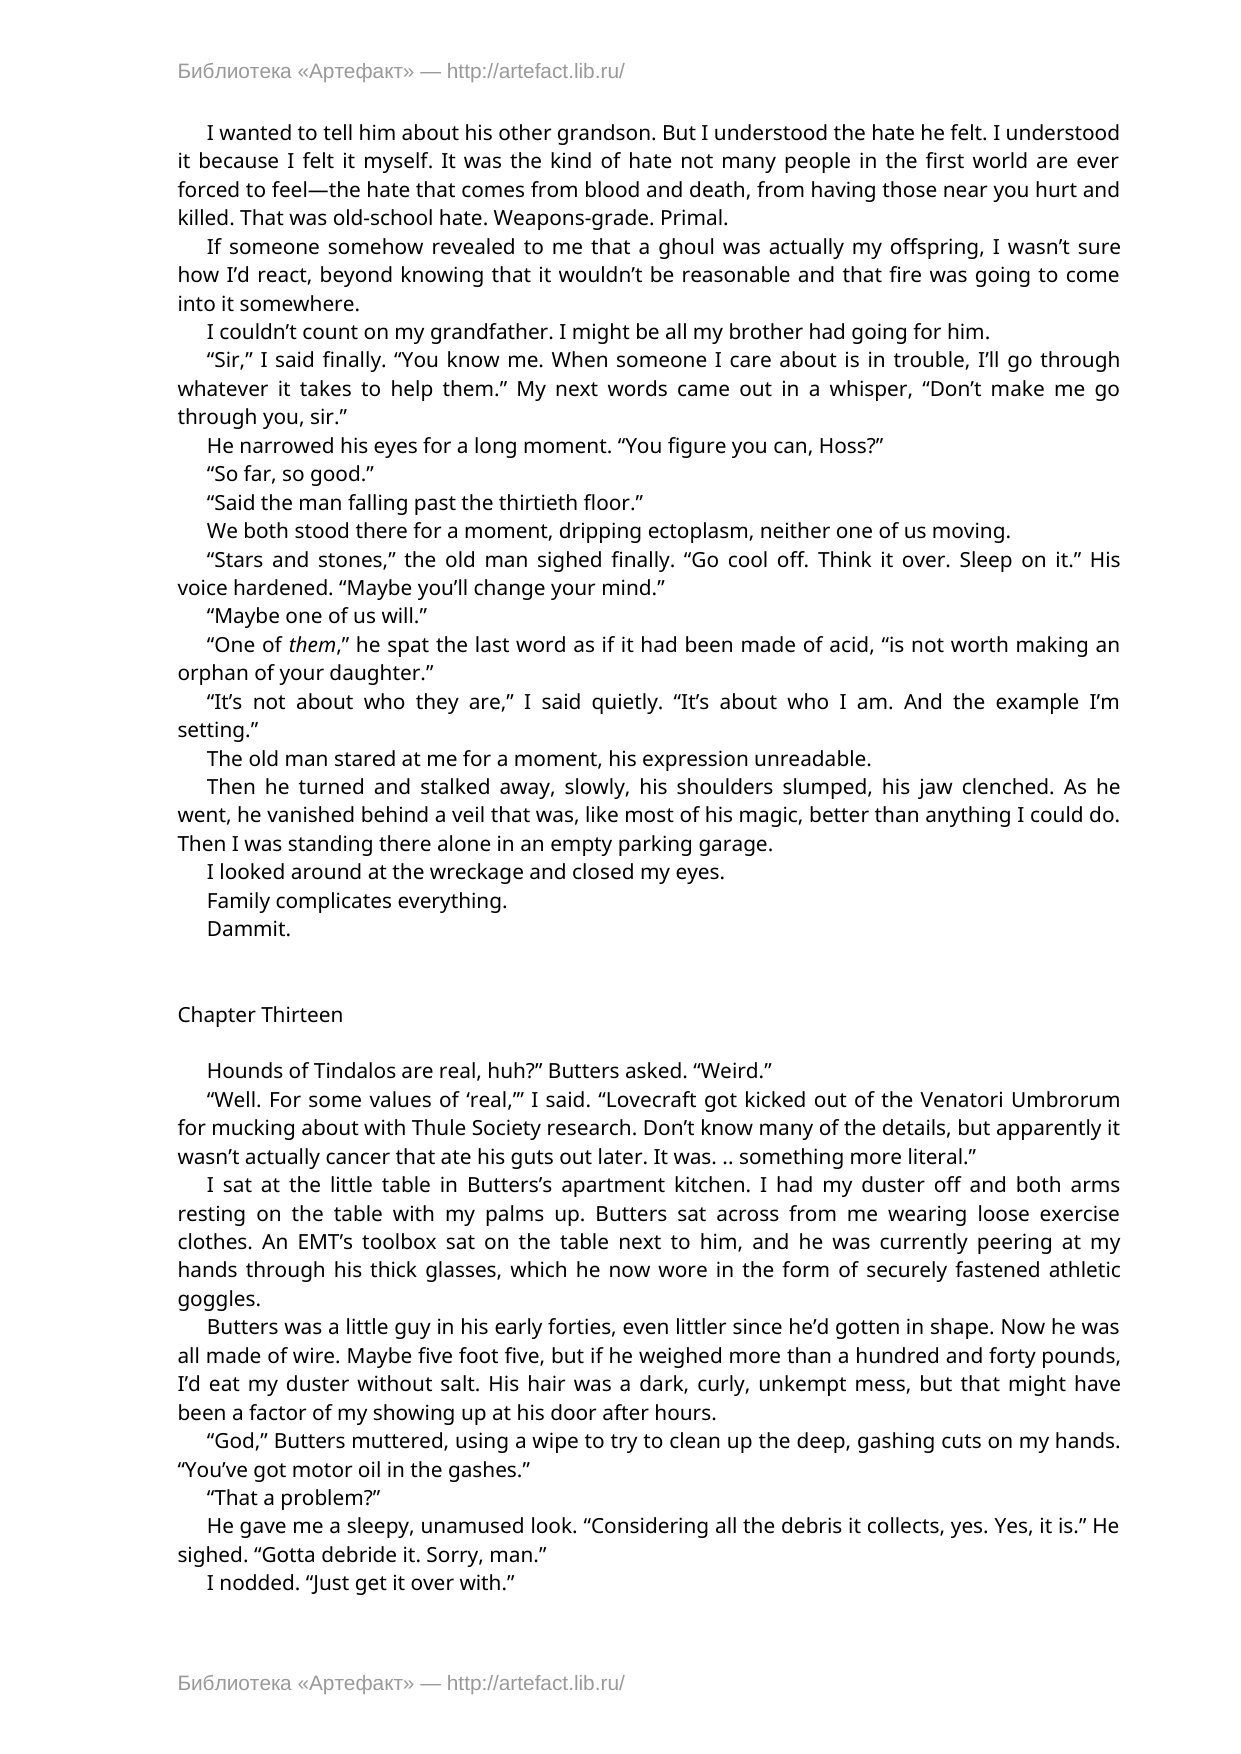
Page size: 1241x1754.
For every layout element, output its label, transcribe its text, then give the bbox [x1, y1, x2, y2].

text I looked around at the wreckage and closed my eyes. [177, 857, 1122, 886]
text “Sir,” I said finally. “You know me. When someone I care about is in trouble, I’ll go through whatever it takes to help them.” My next words came out in a whisper, “Don’t make me go through you, sir.” [177, 346, 1122, 431]
text He narrowed his eyes for a long moment. “You figure you can, Hoss?” [177, 431, 1122, 459]
text Family complicates everything. [177, 886, 1122, 914]
text Dammit. [177, 914, 1122, 943]
text “One of them,” he spat the last word as if it had been made of acid, “is not worth making an orphan of your daughter.” [177, 630, 1122, 687]
text “God,” Butters muttered, using a wipe to try to clean up the deep, gashing cuts on my hands. “You’ve got motor oil in the gashes.” [177, 1426, 1122, 1483]
text “It’s not about who they are,” I said quietly. “It’s about who I am. And the example I’m setting.” [177, 687, 1122, 744]
text I couldn’t count on my grandfather. I might be all my brother had going for him. [177, 317, 1122, 346]
text “So far, so good.” [177, 459, 1122, 488]
text Then he turned and stalked away, slowly, his shoulders slumped, his jaw clenched. As he went, he vanished behind a veil that was, like most of his magic, better than anything I could do. Then I was standing there alone in an empty parking garage. [177, 772, 1122, 857]
text I nodded. “Just get it over with.” [177, 1568, 1122, 1597]
text I wanted to tell him about his other grandson. But I understood the hate he felt. I understood it because I felt it myself. It was the kind of hate not many people in the first world are ever forced to feel—the hate that comes from blood and death, from having those near you hurt and killed. That was old-school hate. Weapons-grade. Primal. [177, 118, 1122, 232]
text Butters was a little guy in his early forties, even littler since he’d gotten in shape. Now he was all made of wire. Maybe five foot five, but if he weighed more than a hundred and forty pounds, I’d eat my duster without salt. His hair was a dark, curly, unkempt mess, but that might have been a factor of my showing up at his door after hours. [177, 1312, 1122, 1426]
text “Maybe one of us will.” [177, 602, 1122, 630]
text I sat at the little table in Butters’s apartment kitchen. I had my duster off and both arms resting on the table with my palms up. Butters sat across from me wearing loose exercise clothes. An EMT’s toolbox sat on the table next to him, and he was currently peering at my hands through his thick glasses, which he now wore in the form of securely fastened athletic goggles. [177, 1170, 1122, 1312]
text If someone somehow revealed to me that a ghoul was actually my offspring, I wasn’t sure how I’d react, beyond knowing that it wouldn’t be reasonable and that fire was going to come into it somewhere. [177, 232, 1122, 317]
text “Well. For some values of ‘real,’” I said. “Lovecraft got kicked out of the Venatori Umbrorum for mucking about with Thule Society research. Don’t know many of the details, but apparently it wasn’t actually cancer that ate his guts out later. It was. .. something more literal.” [177, 1085, 1122, 1170]
subtitle Chapter Thirteen [177, 1000, 1122, 1028]
text “Said the man falling past the thirtieth floor.” [177, 488, 1122, 516]
text We both stood there for a moment, dripping ectoplasm, neither one of us moving. [177, 516, 1122, 545]
text He gave me a sleepy, unamused look. “Considering all the debris it collects, yes. Yes, it is.” He sighed. “Gotta debride it. Sorry, man.” [177, 1512, 1122, 1568]
text Hounds of Tindalos are real, huh?” Butters asked. “Weird.” [177, 1057, 1122, 1085]
text The old man stared at me for a moment, his expression unreadable. [177, 744, 1122, 772]
text “That a problem?” [177, 1483, 1122, 1512]
text “Stars and stones,” the old man sighed finally. “Go cool off. Think it over. Sleep on it.” His voice hardened. “Maybe you’ll change your mind.” [177, 545, 1122, 602]
